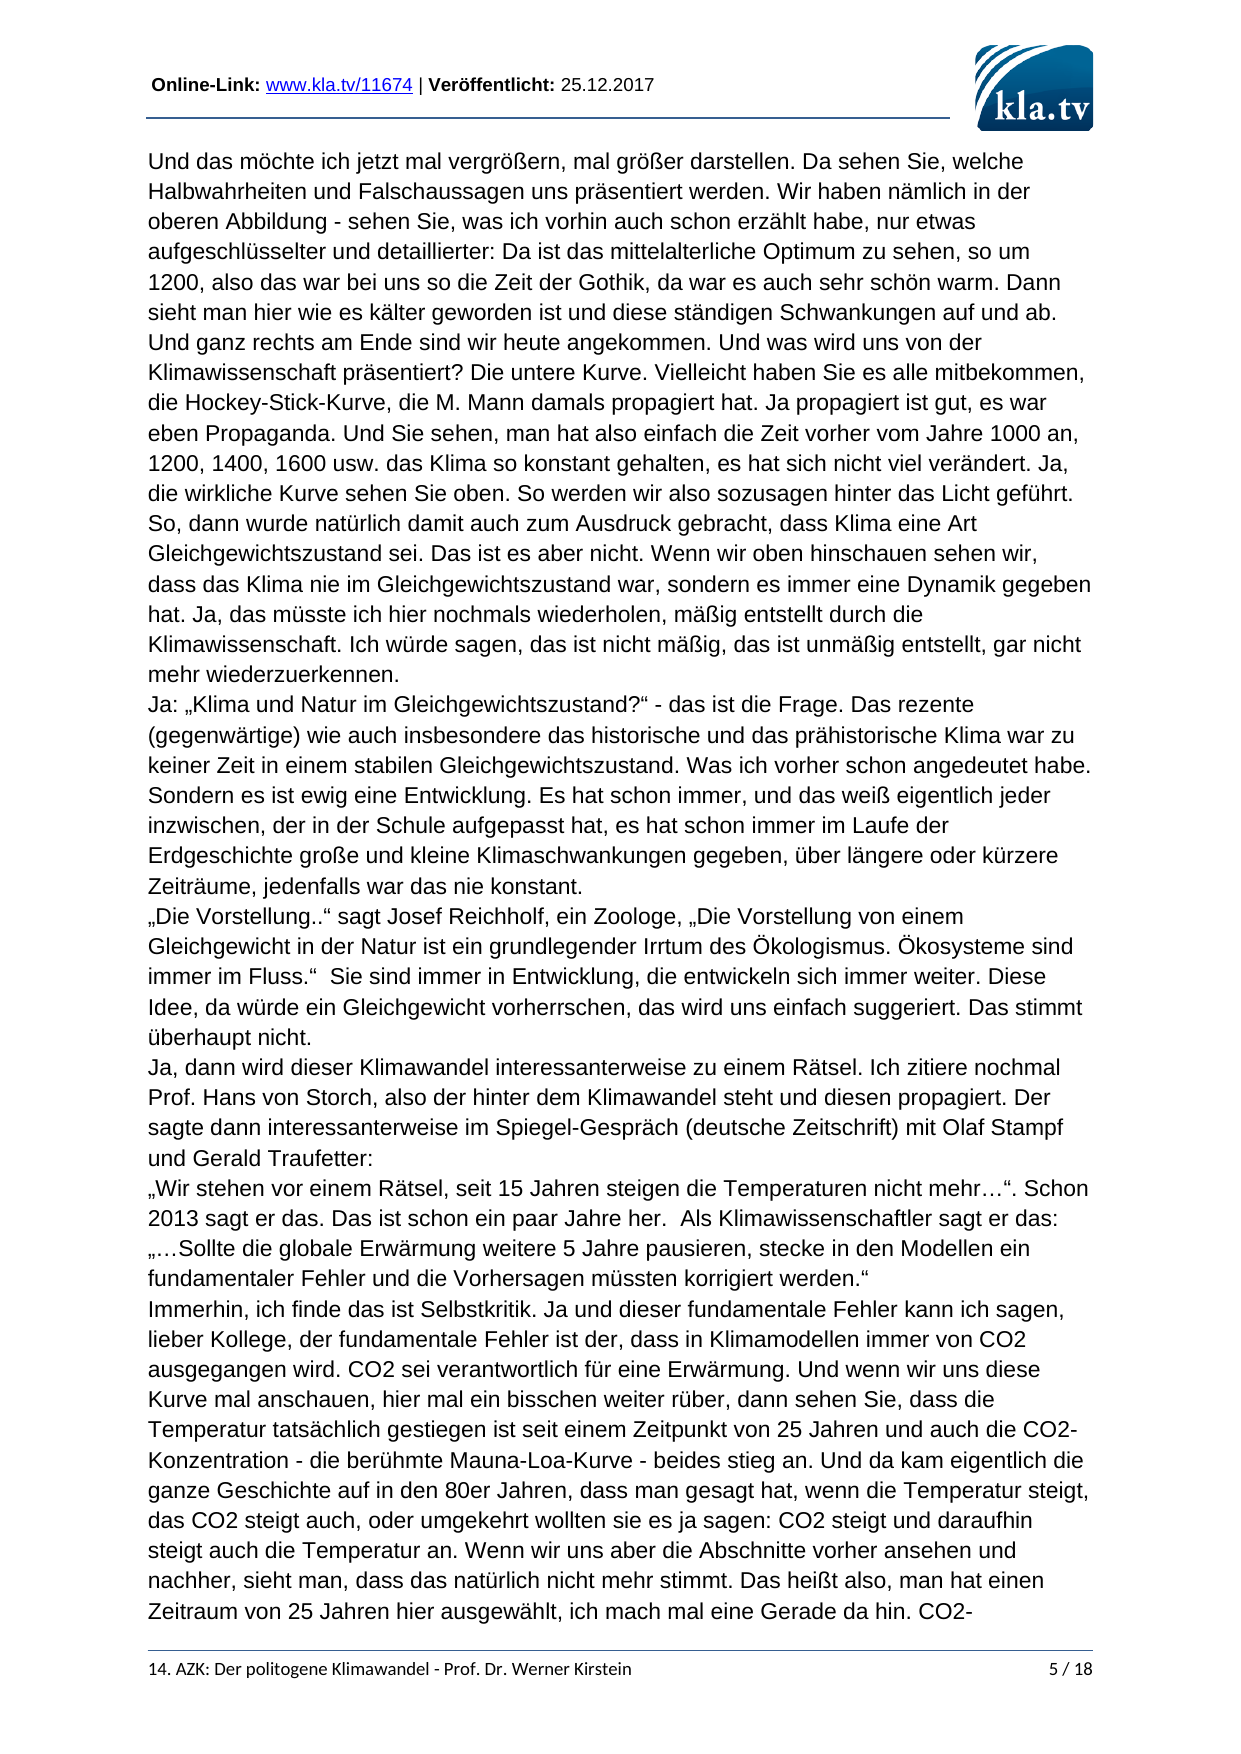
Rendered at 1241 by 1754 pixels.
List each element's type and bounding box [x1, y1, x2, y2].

text [148, 148, 1093, 1624]
